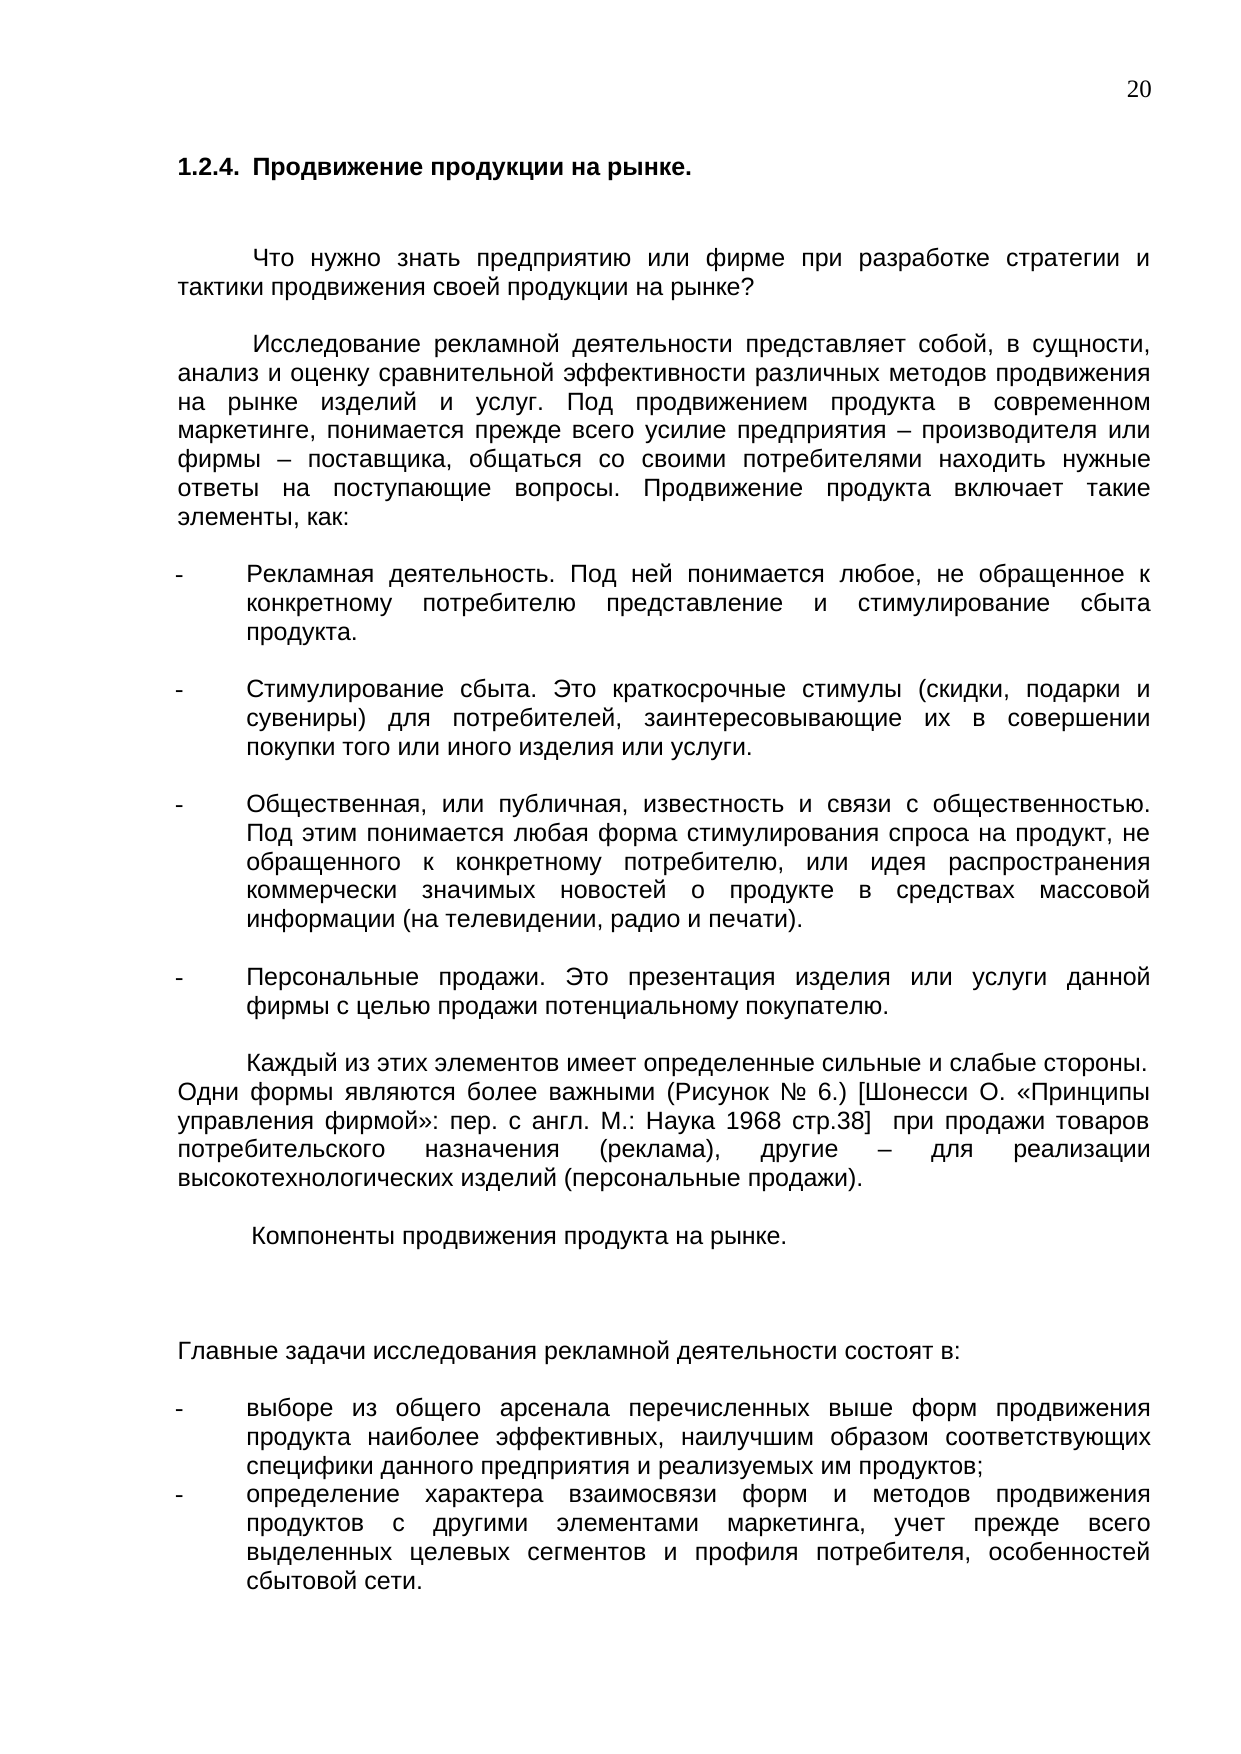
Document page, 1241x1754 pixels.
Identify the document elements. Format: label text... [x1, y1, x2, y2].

text Главные задачи исследования рекламной деятельности состоят в: [177, 1336, 1152, 1364]
text 1.2.4. Продвижение продукции на рынке. [177, 152, 1152, 180]
text Одни формы являются более важными (Рисунок № 6.) [Шонесси О. «Принципы управления фирмой»: пер. с англ. М.: Наука 1968 стр.38] при продажи товаров потребительского назначения (реклама), другие – для реализации высокотехнологических изделий (персональные продажи). [177, 1077, 1152, 1192]
list Рекламная деятельность. Под ней понимается любое, не обращенное к конкретному потребителю представление и стимулирование сбыта продукта. [175, 559, 1152, 645]
text Каждый из этих элементов имеет определенные сильные и слабые стороны. [246, 1048, 1152, 1077]
text Компоненты продвижения продукта на рынке. [177, 1221, 1152, 1249]
list Стимулирование сбыта. Это краткосрочные стимулы (скидки, подарки и сувениры) для потребителей, заинтересовывающие их в совершении покупки того или иного изделия или услуги. [175, 674, 1152, 760]
list Персональные продажи. Это презентация изделия или услуги данной фирмы с целью продажи потенциальному покупателю. [175, 962, 1152, 1019]
text Исследование рекламной деятельности представляет собой, в сущности, анализ и оценку сравнительной эффективности различных методов продвижения на рынке изделий и услуг. Под продвижением продукта в современном маркетинге, понимается прежде всего усилие предприятия – производителя или фирмы – поставщика, общаться со своими потребителями находить нужные ответы на поступающие вопросы. Продвижение продукта включает такие элементы, как: [177, 329, 1152, 530]
list определение характера взаимосвязи форм и методов продвижения продуктов с другими элементами маркетинга, учет прежде всего выделенных целевых сегментов и профиля потребителя, особенностей сбытовой сети. [175, 1479, 1152, 1594]
list Общественная, или публичная, известность и связи с общественностью. Под этим понимается любая форма стимулирования спроса на продукт, не обращенного к конкретному потребителю, или идея распространения коммерчески значимых новостей о продукте в средствах массовой информации (на телевидении, радио и печати). [175, 789, 1152, 933]
text Что нужно знать предприятию или фирме при разработке стратегии и тактики продвижения своей продукции на рынке? [177, 243, 1152, 300]
list выборе из общего арсенала перечисленных выше форм продвижения продукта наиболее эффективных, наилучшим образом соответствующих специфики данного предприятия и реализуемых им продуктов; [175, 1393, 1152, 1479]
